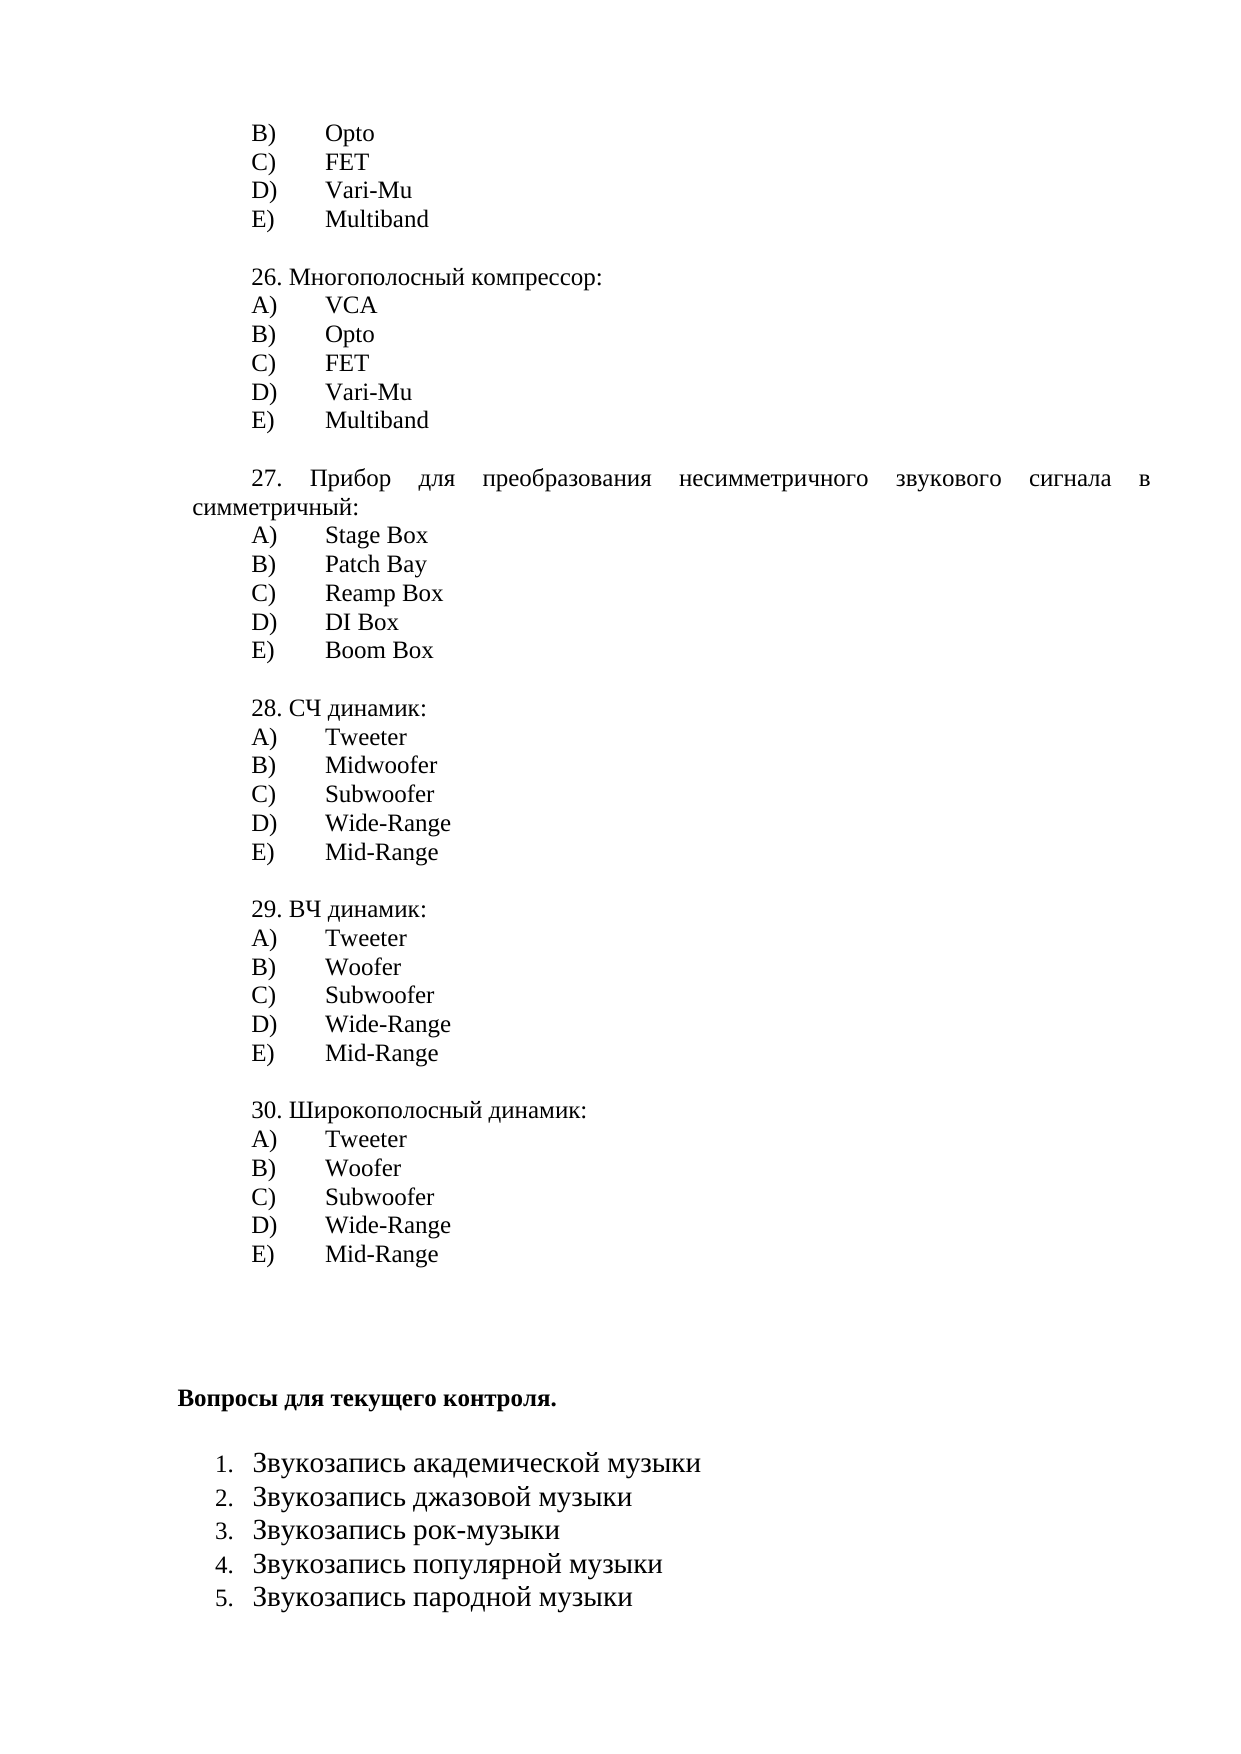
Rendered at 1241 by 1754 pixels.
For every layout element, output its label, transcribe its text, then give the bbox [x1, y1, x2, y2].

list C) FET [192, 147, 1152, 176]
list A) Tweeter [192, 722, 1152, 751]
list A) Tweeter [192, 1124, 1152, 1153]
list D) Wide-Range [192, 808, 1152, 837]
list Звукозапись популярной музыки [215, 1546, 1152, 1579]
list B) Midwoofer [192, 751, 1152, 779]
list D) Wide-Range [192, 1009, 1152, 1038]
list D) Vari-Mu [192, 377, 1152, 406]
list C) Subwoofer [192, 779, 1152, 808]
list Звукозапись пародной музыки [215, 1579, 1152, 1613]
list D) Vari-Mu [192, 176, 1152, 204]
list A) Stage Box [192, 521, 1152, 549]
list B) Patch Bay [192, 549, 1152, 578]
list C) Reamp Box [192, 578, 1152, 607]
list 27. Прибор для преобразования несимметричного звукового сигнала в симметричный: [192, 463, 1152, 521]
list Звукозапись рок-музыки [215, 1512, 1152, 1546]
list D) DI Box [192, 607, 1152, 636]
list B) Woofer [192, 952, 1152, 981]
list Звукозапись академической музыки [215, 1445, 1152, 1479]
list E) Multiband [192, 406, 1152, 434]
list 26. Многополосный компрессор: [192, 262, 1152, 291]
list 29. ВЧ динамик: [192, 894, 1152, 923]
list E) Mid-Range [192, 1239, 1152, 1268]
list A) VCA [192, 291, 1152, 319]
text Вопросы для текущего контроля. [177, 1383, 1152, 1412]
list C) FET [192, 348, 1152, 377]
list B) Woofer [192, 1153, 1152, 1182]
list C) Subwoofer [192, 1182, 1152, 1211]
list E) Mid-Range [192, 837, 1152, 866]
list B) Opto [192, 319, 1152, 348]
list E) Boom Box [192, 636, 1152, 664]
list D) Wide-Range [192, 1211, 1152, 1239]
list A) Tweeter [192, 923, 1152, 952]
list C) Subwoofer [192, 981, 1152, 1009]
list E) Multiband [192, 204, 1152, 233]
list Звукозапись джазовой музыки [215, 1479, 1152, 1512]
list E) Mid-Range [192, 1038, 1152, 1067]
list 28. СЧ динамик: [192, 693, 1152, 722]
list 30. Широкополосный динамик: [192, 1096, 1152, 1124]
list B) Opto [192, 118, 1152, 147]
